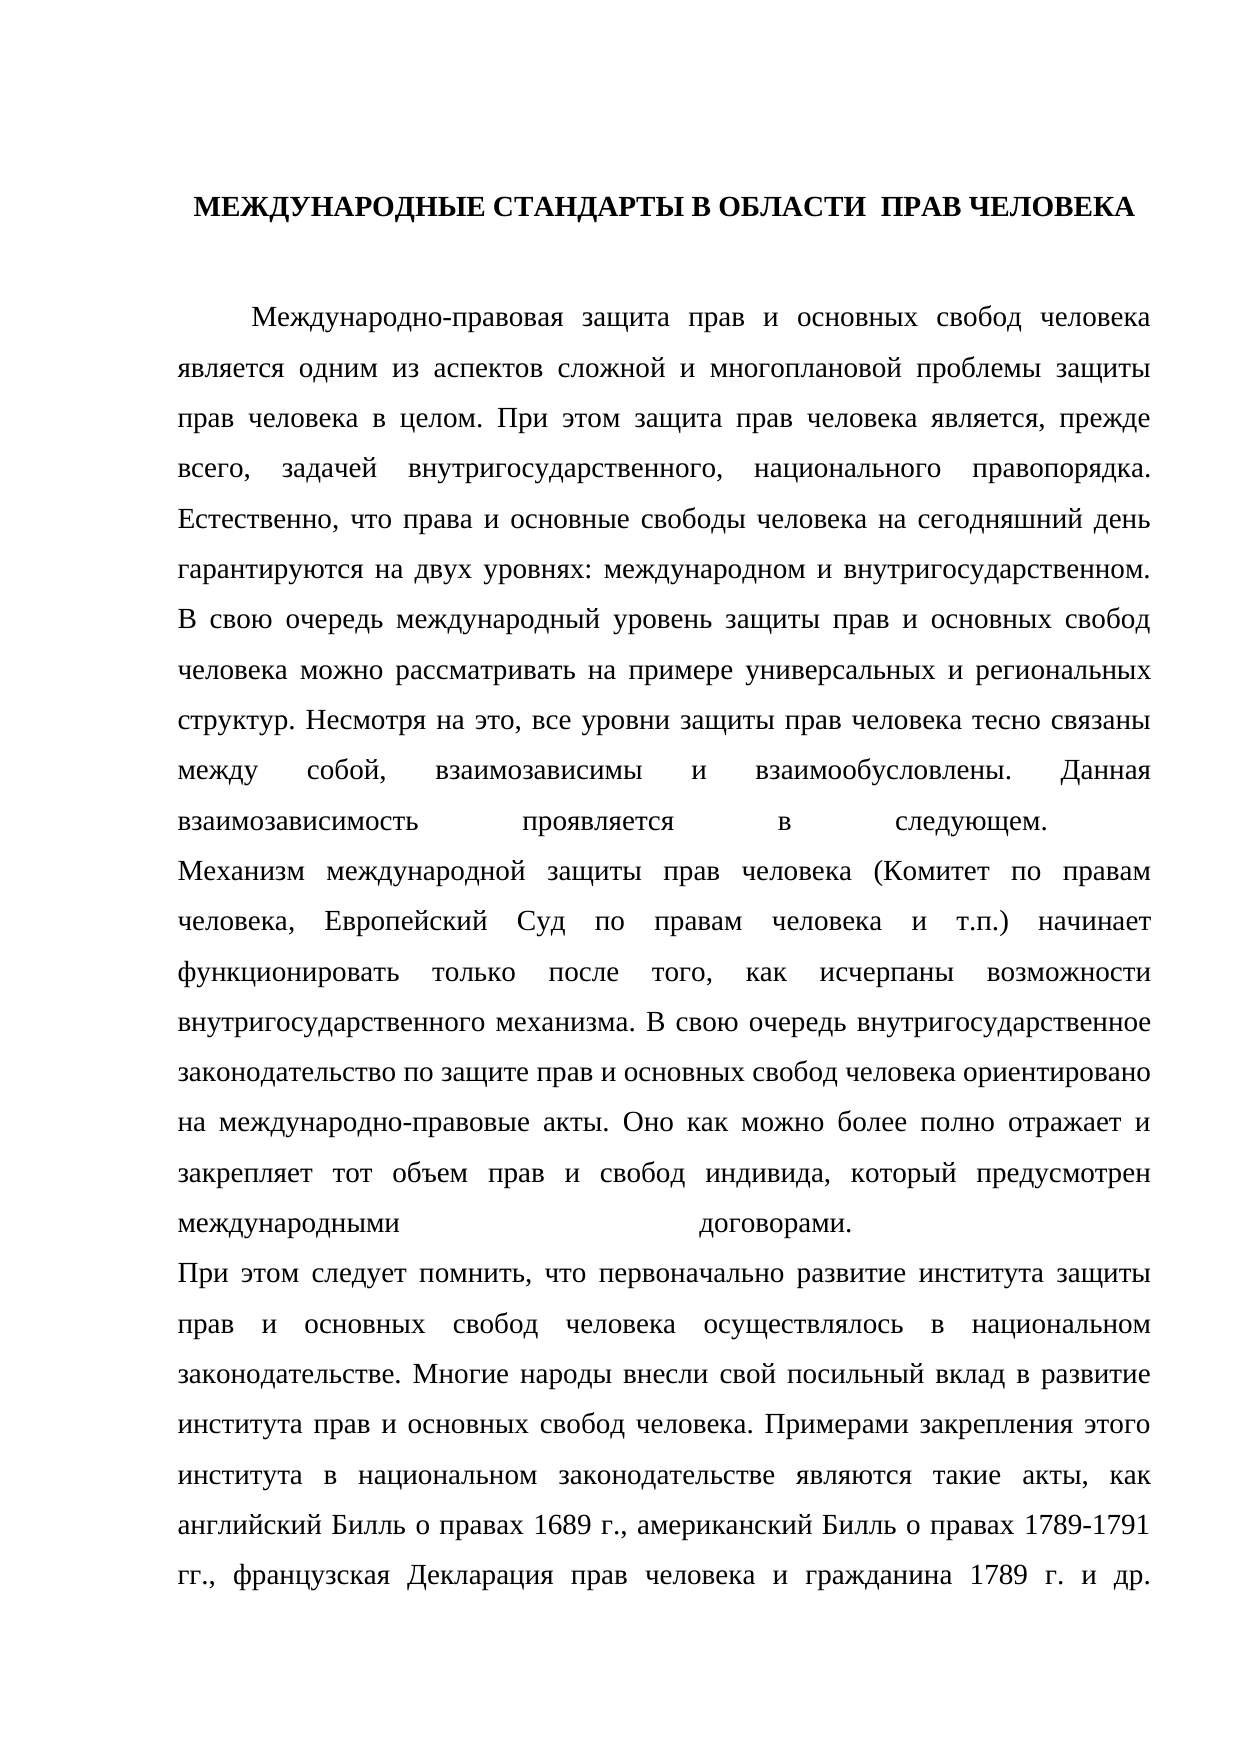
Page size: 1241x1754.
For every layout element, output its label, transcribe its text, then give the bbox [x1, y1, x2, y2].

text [177, 299, 1152, 1591]
text МЕЖДУНАРОДНЫЕ СТАНДАРТЫ В ОБЛАСТИ ПРАВ ЧЕЛОВЕКА [177, 189, 1152, 265]
